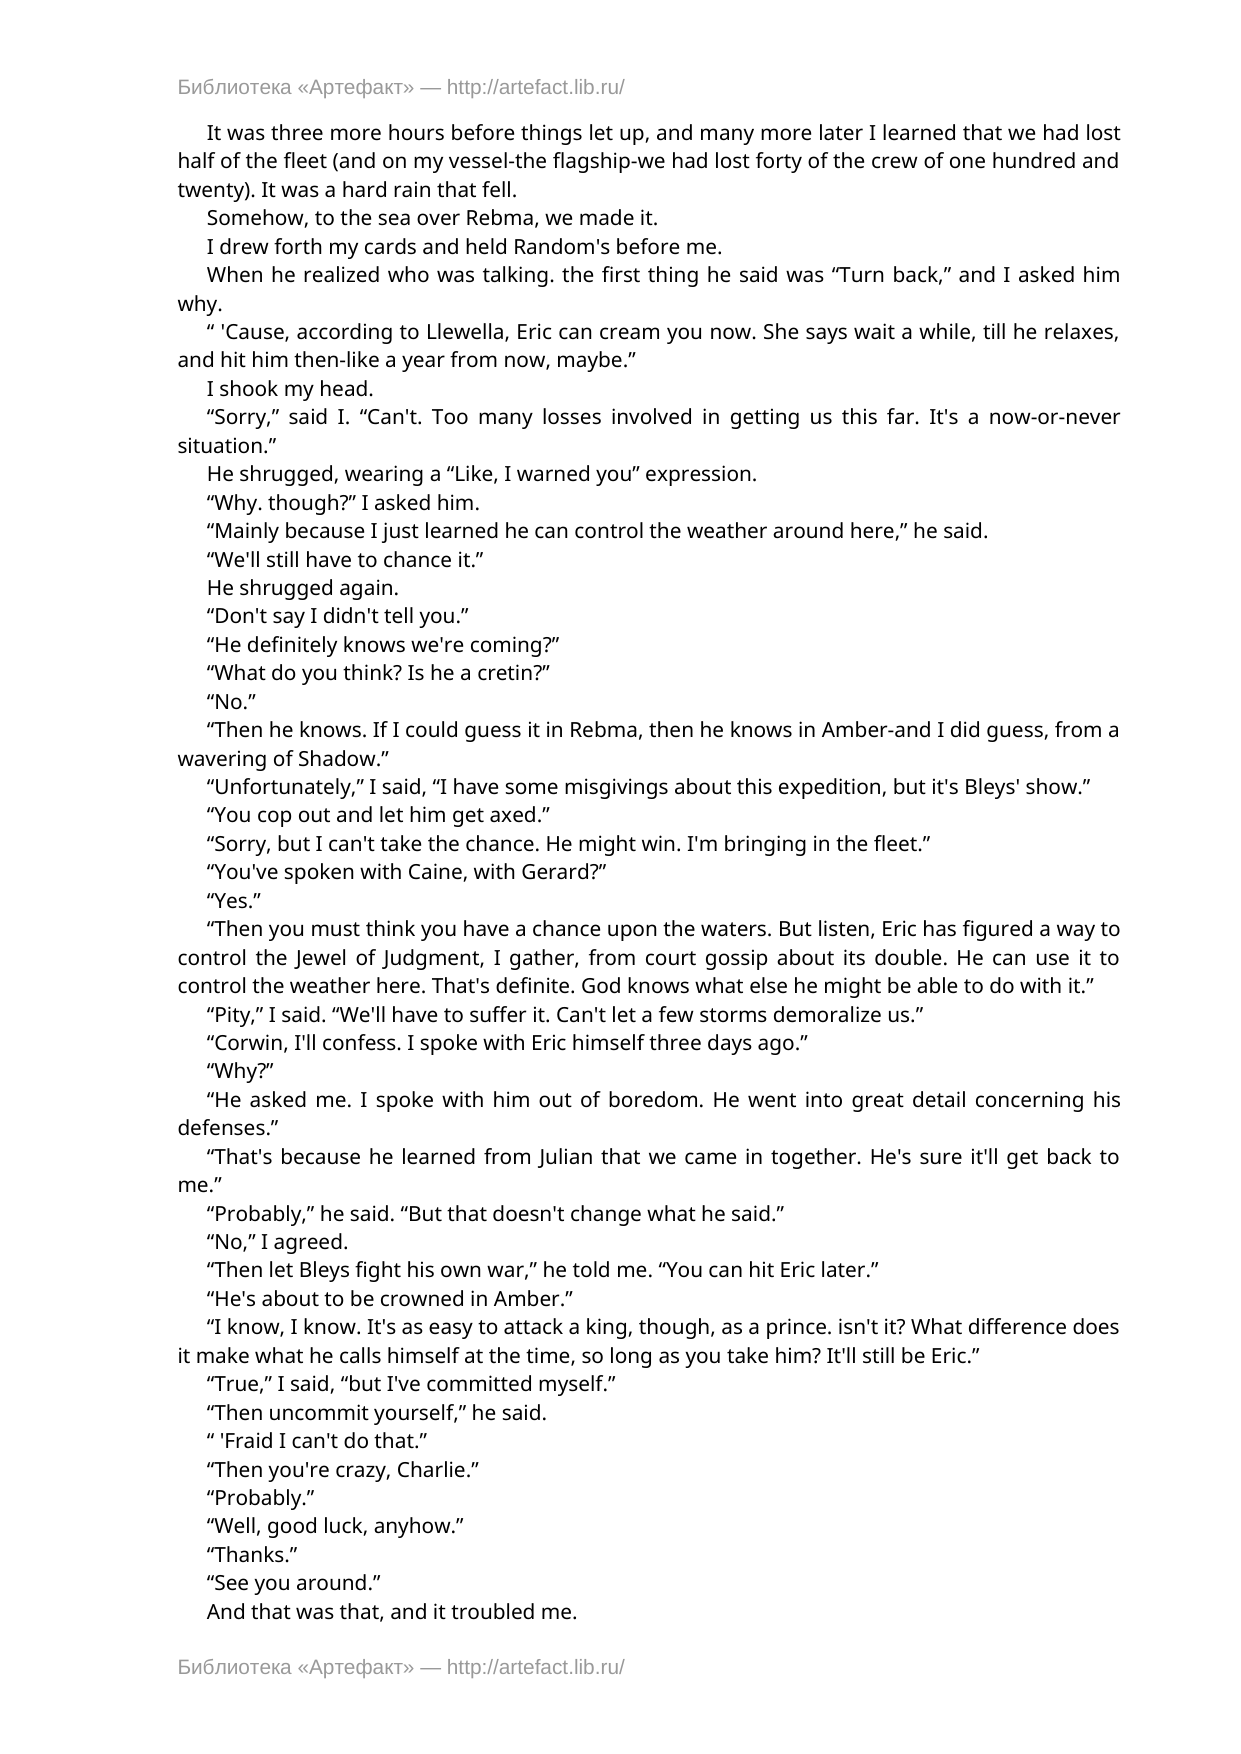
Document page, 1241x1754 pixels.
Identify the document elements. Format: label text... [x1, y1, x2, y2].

text He shrugged again. [177, 573, 1122, 602]
text “Don't say I didn't tell you.” [177, 602, 1122, 630]
text “Mainly because I just learned he can control the weather around here,” he said. [177, 516, 1122, 545]
text “Then let Bleys fight his own war,” he told me. “You can hit Eric later.” [177, 1256, 1122, 1284]
text “Well, good luck, anyhow.” [177, 1512, 1122, 1540]
text “We'll still have to chance it.” [177, 545, 1122, 573]
text “Probably.” [177, 1483, 1122, 1512]
text “ 'Fraid I can't do that.” [177, 1426, 1122, 1455]
text I drew forth my cards and held Random's before me. [177, 232, 1122, 260]
text “He asked me. I spoke with him out of boredom. He went into great detail concerning his defenses.” [177, 1085, 1122, 1142]
text “No.” [177, 687, 1122, 715]
text Somehow, to the sea over Rebma, we made it. [177, 203, 1122, 232]
text “Sorry, but I can't take the chance. He might win. I'm bringing in the fleet.” [177, 829, 1122, 857]
text “Sorry,” said I. “Can't. Too many losses involved in getting us this far. It's a now-or-never situation.” [177, 402, 1122, 459]
text When he realized who was talking. the first thing he said was “Turn back,” and I asked him why. [177, 260, 1122, 317]
text “You cop out and let him get axed.” [177, 801, 1122, 829]
text “Then he knows. If I could guess it in Rebma, then he knows in Amber-and I did guess, from a wavering of Shadow.” [177, 715, 1122, 772]
text “No,” I agreed. [177, 1227, 1122, 1256]
text “You've spoken with Caine, with Gerard?” [177, 857, 1122, 886]
text “Then uncommit yourself,” he said. [177, 1398, 1122, 1426]
text “Then you must think you have a chance upon the waters. But listen, Eric has figured a way to control the Jewel of Judgment, I gather, from court gossip about its double. He can use it to control the weather here. That's definite. God knows what else he might be able to do with it.” [177, 914, 1122, 1000]
text And that was that, and it troubled me. [177, 1597, 1122, 1625]
text “He definitely knows we're coming?” [177, 630, 1122, 658]
text I shook my head. [177, 374, 1122, 402]
text “Unfortunately,” I said, “I have some misgivings about this expedition, but it's Bleys' show.” [177, 772, 1122, 801]
text “Why?” [177, 1057, 1122, 1085]
text “Then you're crazy, Charlie.” [177, 1455, 1122, 1483]
text “Corwin, I'll confess. I spoke with Eric himself three days ago.” [177, 1028, 1122, 1057]
text “Yes.” [177, 886, 1122, 914]
text “That's because he learned from Julian that we came in together. He's sure it'll get back to me.” [177, 1142, 1122, 1199]
text “Pity,” I said. “We'll have to suffer it. Can't let a few storms demoralize us.” [177, 1000, 1122, 1028]
text “He's about to be crowned in Amber.” [177, 1284, 1122, 1312]
text “See you around.” [177, 1568, 1122, 1597]
text “True,” I said, “but I've committed myself.” [177, 1369, 1122, 1398]
text It was three more hours before things let up, and many more later I learned that we had lost half of the fleet (and on my vessel-the flagship-we had lost forty of the crew of one hundred and twenty). It was a hard rain that fell. [177, 118, 1122, 203]
text “ 'Cause, according to Llewella, Eric can cream you now. She says wait a while, till he relaxes, and hit him then-like a year from now, maybe.” [177, 317, 1122, 374]
text “What do you think? Is he a cretin?” [177, 658, 1122, 687]
text “I know, I know. It's as easy to attack a king, though, as a prince. isn't it? What difference does it make what he calls himself at the time, so long as you take him? It'll still be Eric.” [177, 1312, 1122, 1369]
text “Why. though?” I asked him. [177, 488, 1122, 516]
text “Probably,” he said. “But that doesn't change what he said.” [177, 1199, 1122, 1227]
text “Thanks.” [177, 1540, 1122, 1568]
text He shrugged, wearing a “Like, I warned you” expression. [177, 459, 1122, 488]
